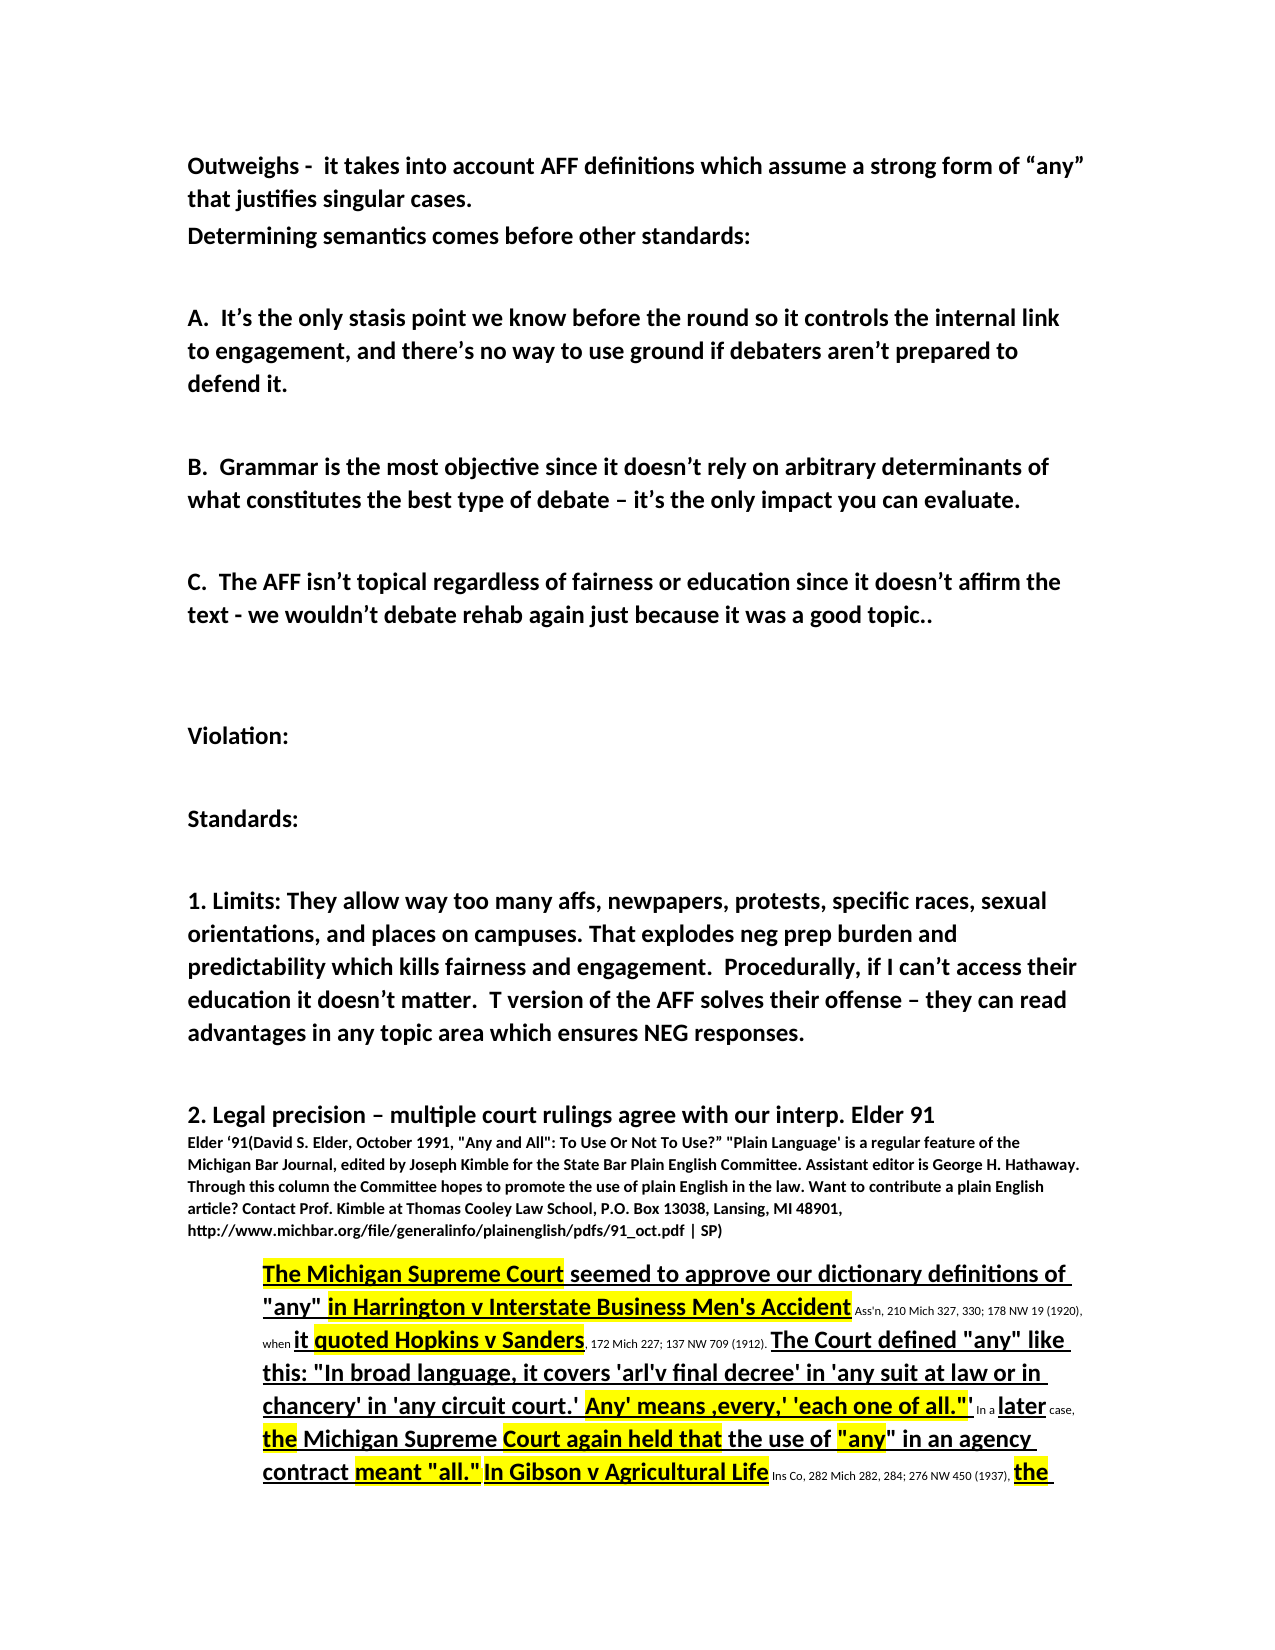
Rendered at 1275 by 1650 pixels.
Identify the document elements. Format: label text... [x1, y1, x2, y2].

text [262, 1258, 1087, 1486]
subtitle B. Grammar is the most objective since it doesn’t rely on arbitrary determinants of what constitutes the best type of debate – it’s the only impact you can evaluate. [187, 451, 1087, 514]
subtitle Violation: [187, 720, 1087, 751]
subtitle 1. Limits: They allow way too many affs, newpapers, protests, specific races, sexual orientations, and places on campuses. That explodes neg prep burden and predictability which kills fairness and engagement. Procedurally, if I can’t access their education it doesn’t matter. T version of the AFF solves their offense – they can read advantages in any topic area which ensures NEG responses. [187, 885, 1087, 1047]
subtitle C. The AFF isn’t topical regardless of fairness or education since it doesn’t affirm the text - we wouldn’t debate rehab again just because it was a good topic.. [187, 566, 1087, 630]
subtitle Determining semantics comes before other standards: [187, 220, 1087, 251]
subtitle Standards: [187, 803, 1087, 833]
subtitle A. It’s the only stasis point we know before the round so it controls the internal link to engagement, and there’s no way to use ground if debaters aren’t prepared to defend it. [187, 302, 1087, 399]
subtitle 2. Legal precision – multiple court rulings agree with our interp. Elder 91 [187, 1099, 1087, 1130]
text Elder ‘91(David S. Elder, October 1991, "Any and All": To Use Or Not To Use?” "Plain Language' is a regular feature of the Michigan Bar Journal, edited by Joseph Kimble for the State Bar Plain English Committee. Assistant editor is George H. Hathaway. Through this column the Committee hopes to promote the use of plain English in the law. Want to contribute a plain English article? Contact Prof. Kimble at Thomas Cooley Law School, P.O. Box 13038, Lansing, MI 48901, http://www.michbar.org/file/generalinfo/plainenglish/pdfs/91_oct.pdf | SP) [187, 1132, 1087, 1240]
subtitle Outweighs - it takes into account AFF definitions which assume a strong form of “any” that justifies singular cases. [187, 150, 1087, 213]
